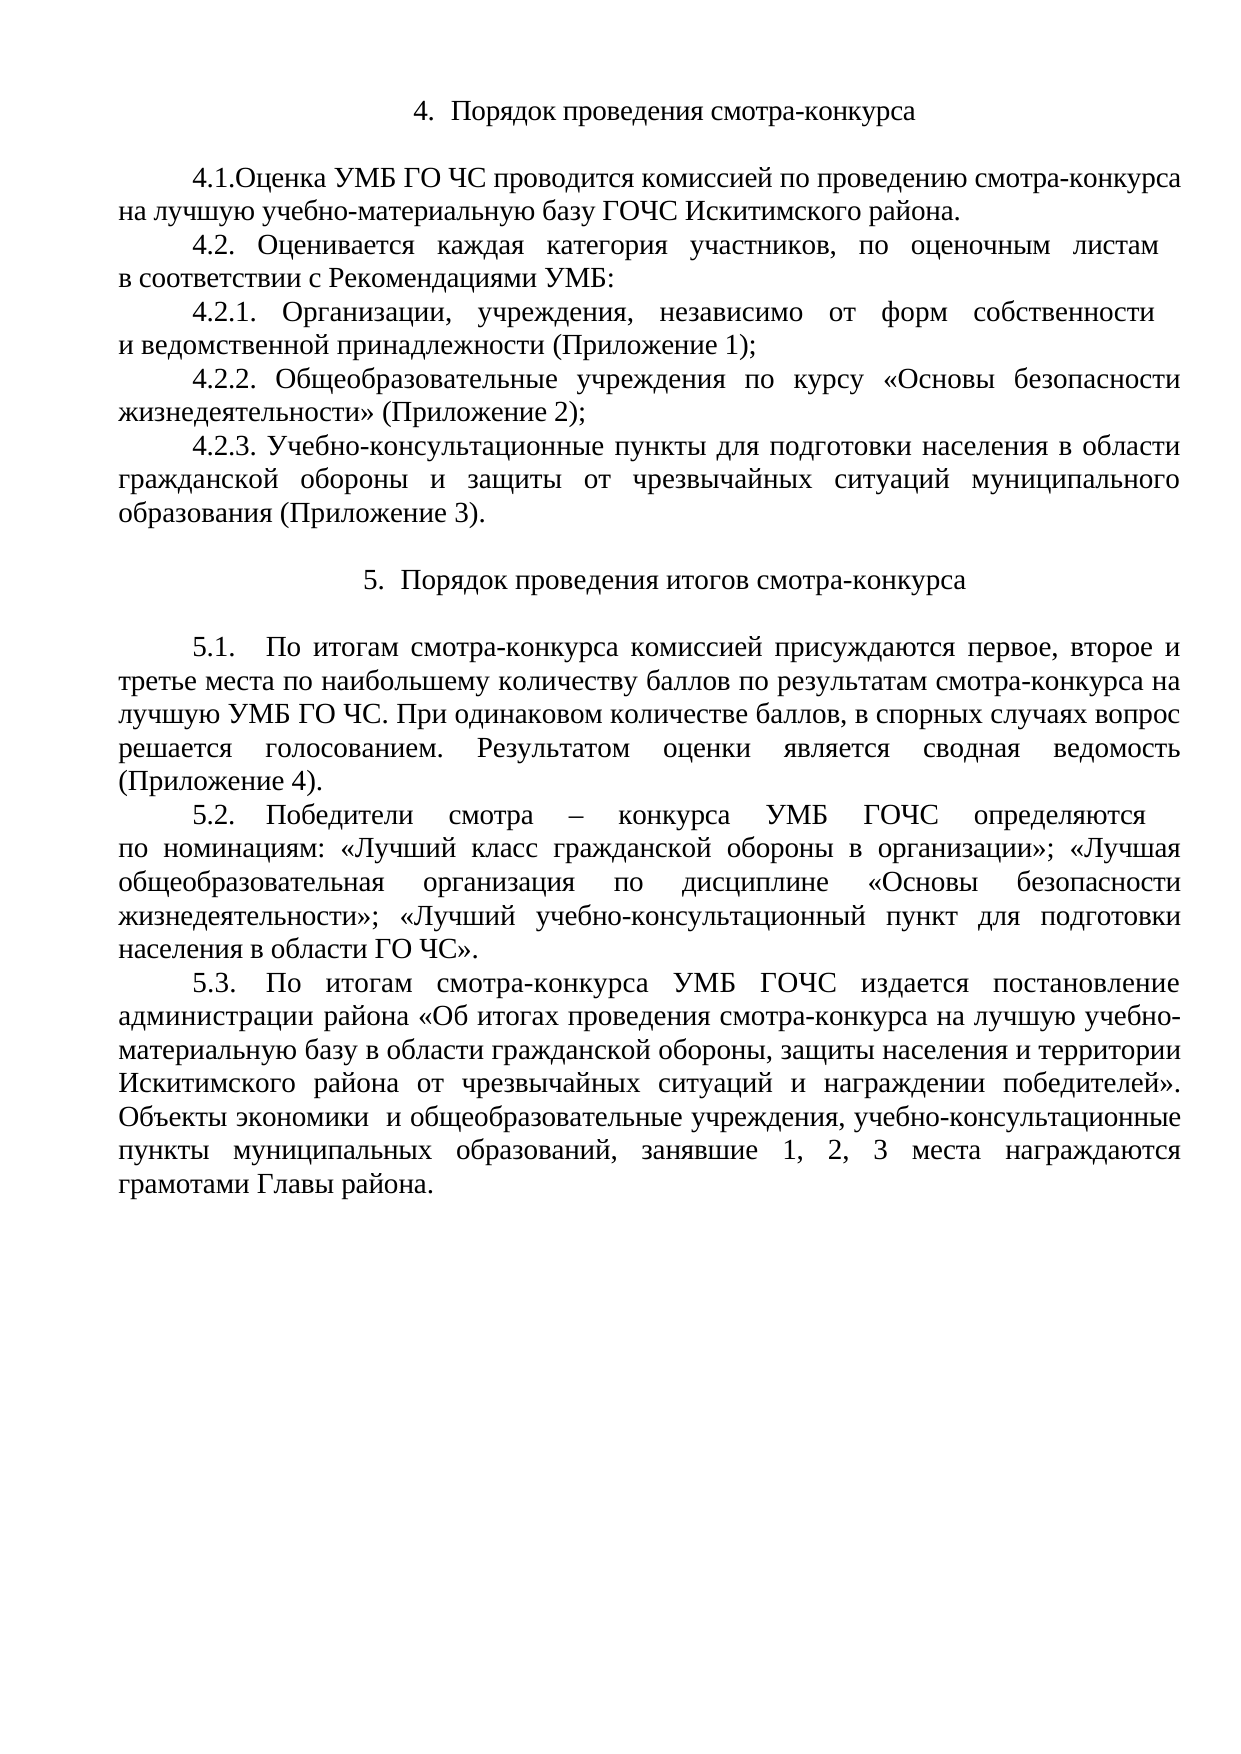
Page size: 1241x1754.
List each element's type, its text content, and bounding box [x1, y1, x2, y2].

list По итогам смотра-конкурса комиссией присуждаются первое, второе и третье места по наибольшему количеству баллов по результатам смотра-конкурса на лучшую УМБ ГО ЧС. При одинаковом количестве баллов, в спорных случаях вопрос решается голосованием. Результатом оценки является сводная ведомость (Приложение 4). [118, 629, 1181, 797]
text 4.2.2. Общеобразовательные учреждения по курсу «Основы безопасности жизнедеятельности» (Приложение 2); [118, 361, 1181, 428]
list Порядок проведения смотра-конкурса [148, 93, 1181, 126]
list По итогам смотра-конкурса УМБ ГОЧС издается постановление администрации района «Об итогах проведения смотра-конкурса на лучшую учебно-материальную базу в области гражданской обороны, защиты населения и территории Искитимского района от чрезвычайных ситуаций и награждении победителей». Объекты экономики и общеобразовательные учреждения, учебно-консультационные пункты муниципальных образований, занявшие 1, 2, 3 места награждаются грамотами Главы района. [118, 965, 1181, 1199]
list Победители смотра – конкурса УМБ ГОЧС определяются по номинациям: «Лучший класс гражданской обороны в организации»; «Лучшая общеобразовательная организация по дисциплине «Основы безопасности жизнедеятельности»; «Лучший учебно-консультационный пункт для подготовки населения в области ГО ЧС». [118, 797, 1181, 965]
text 4.1.Оценка УМБ ГО ЧС проводится комиссией по проведению смотра-конкурса на лучшую учебно-материальную базу ГОЧС Искитимского района. [118, 160, 1181, 227]
list Порядок проведения итогов смотра-конкурса [148, 562, 1181, 596]
text 4.2.3. Учебно-консультационные пункты для подготовки населения в области гражданской обороны и защиты от чрезвычайных ситуаций муниципального образования (Приложение 3). [118, 428, 1181, 529]
text 4.2.1. Организации, учреждения, независимо от форм собственности и ведомственной принадлежности (Приложение 1); [118, 294, 1181, 361]
text 4.2. Оценивается каждая категория участников, по оценочным листам в соответствии с Рекомендациями УМБ: [118, 227, 1181, 294]
